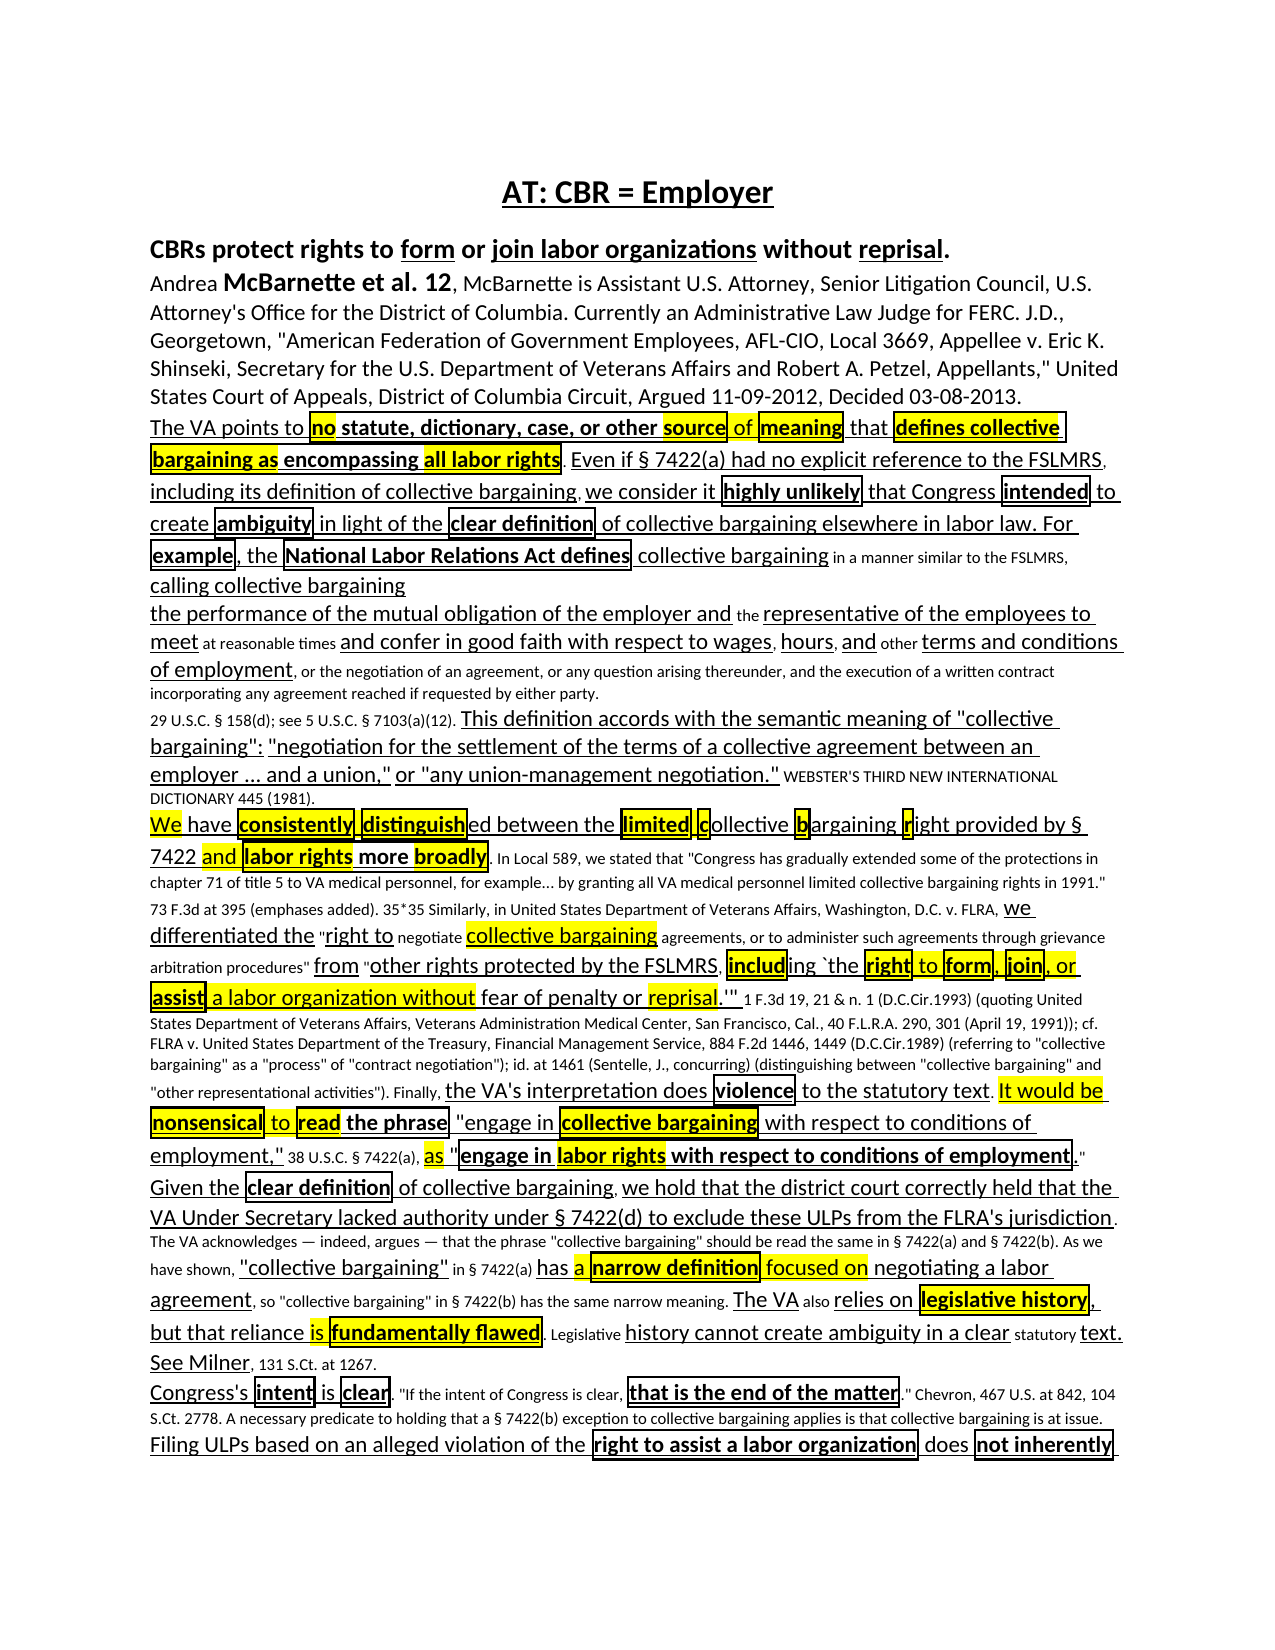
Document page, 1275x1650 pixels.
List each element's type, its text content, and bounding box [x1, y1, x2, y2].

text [150, 1376, 1125, 1461]
subtitle CBRs protect rights to form or join labor organizations without reprisal. [150, 232, 1125, 265]
text Andrea McBarnette et al. 12, McBarnette is Assistant U.S. Attorney, Senior Litigation Council, U.S. Attorney's Office for the District of Columbia. Currently an Administrative Law Judge for FERC. J.D., Georgetown, "American Federation of Government Employees, AFL-CIO, Local 3669, Appellee v. Eric K. Shinseki, Secretary for the U.S. Department of Veterans Affairs and Robert A. Petzel, Appellants," United States Court of Appeals, District of Columbia Circuit, Argued 11-09-2012, Decided 03-08-2013. [150, 265, 1125, 411]
subtitle AT: CBR = Employer [150, 171, 1125, 212]
text The VA points to no statute, dictionary, case, or other source of meaning that defines collective bargaining as encompassing all labor rights. Even if § 7422(a) had no explicit reference to the FSLMRS, including its definition of collective bargaining, we consider it highly unlikely that Congress intended to create ambiguity in light of the clear definition of collective bargaining elsewhere in labor law. For example, the National Labor Relations Act defines collective bargaining in a manner similar to the FSLMRS, calling collective bargaining [150, 411, 1125, 599]
text We have consistently distinguished between the limited collective bargaining right provided by § 7422 and labor rights more broadly. In Local 589, we stated that "Congress has gradually extended some of the protections in chapter 71 of title 5 to VA medical personnel, for example... by granting all VA medical personnel limited collective bargaining rights in 1991." 73 F.3d at 395 (emphases added). 35*35 Similarly, in United States Department of Veterans Affairs, Washington, D.C. v. FLRA, we differentiated the "right to negotiate collective bargaining agreements, or to administer such agreements through grievance arbitration procedures" from "other rights protected by the FSLMRS, including `the right to form, join, or assist a labor organization without fear of penalty or reprisal.'" 1 F.3d 19, 21 & n. 1 (D.C.Cir.1993) (quoting United States Department of Veterans Affairs, Veterans Administration Medical Center, San Francisco, Cal., 40 F.L.R.A. 290, 301 (April 19, 1991)); cf. FLRA v. United States Department of the Treasury, Financial Management Service, 884 F.2d 1446, 1449 (D.C.Cir.1989) (referring to "collective bargaining" as a "process" of "contract negotiation"); id. at 1461 (Sentelle, J., concurring) (distinguishing between "collective bargaining" and "other representational activities"). Finally, the VA's interpretation does violence to the statutory text. It would be nonsensical to read the phrase "engage in collective bargaining with respect to conditions of employment," 38 U.S.C. § 7422(a), as "engage in labor rights with respect to conditions of employment." [150, 808, 1125, 1171]
text 29 U.S.C. § 158(d); see 5 U.S.C. § 7103(a)(12). This definition accords with the semantic meaning of "collective bargaining": "negotiation for the settlement of the terms of a collective agreement between an employer ... and a union," or "any union-management negotiation." WEBSTER'S THIRD NEW INTERNATIONAL DICTIONARY 445 (1981). [150, 704, 1125, 808]
text the performance of the mutual obligation of the employer and the representative of the employees to meet at reasonable times and confer in good faith with respect to wages, hours, and other terms and conditions of employment, or the negotiation of an agreement, or any question arising thereunder, and the execution of a written contract incorporating any agreement reached if requested by either party. [150, 599, 1125, 704]
text Given the clear definition of collective bargaining, we hold that the district court correctly held that the VA Under Secretary lacked authority under § 7422(d) to exclude these ULPs from the FLRA's jurisdiction. The VA acknowledges — indeed, argues — that the phrase "collective bargaining" should be read the same in § 7422(a) and § 7422(b). As we have shown, "collective bargaining" in § 7422(a) has a narrow definition focused on negotiating a labor agreement, so "collective bargaining" in § 7422(b) has the same narrow meaning. The VA also relies on legislative history, but that reliance is fundamentally flawed. Legislative history cannot create ambiguity in a clear statutory text. See Milner, 131 S.Ct. at 1267. [150, 1171, 1125, 1376]
